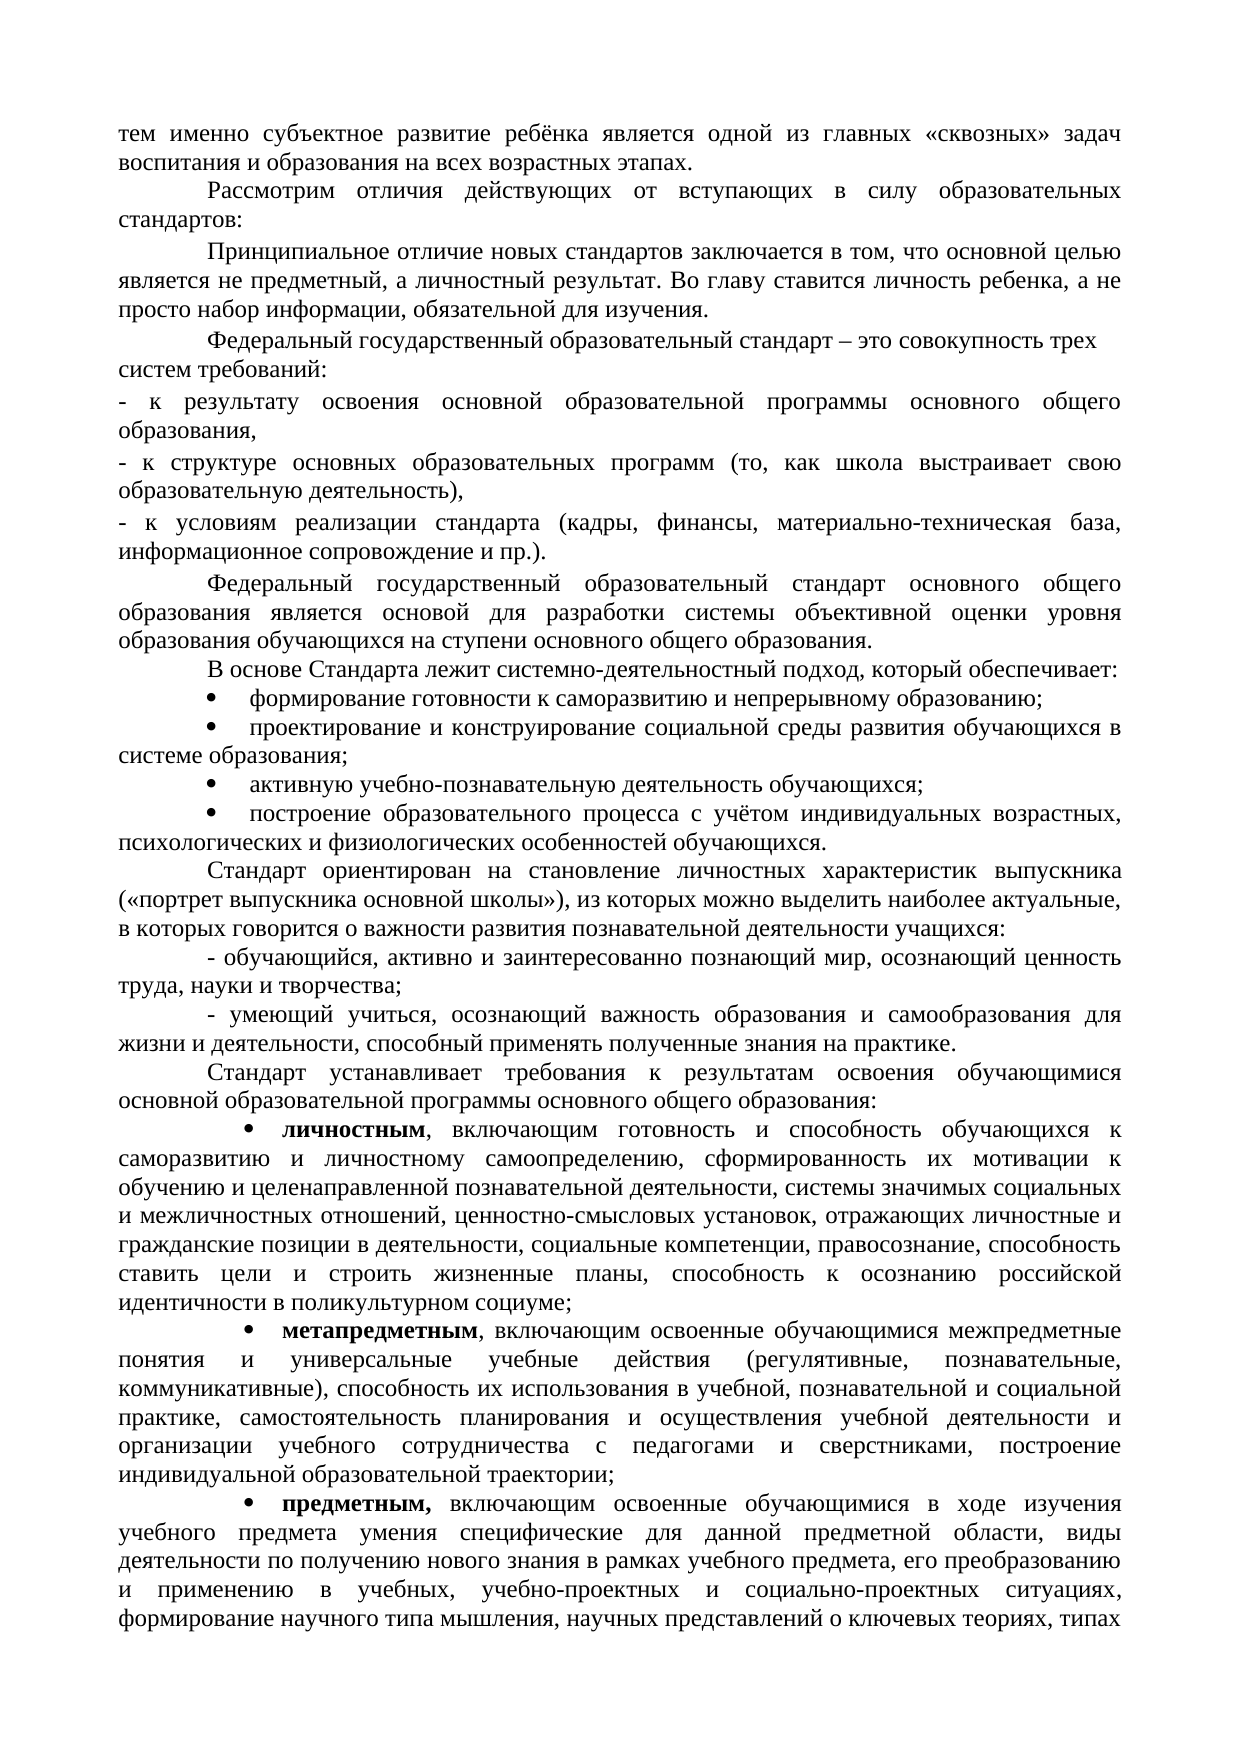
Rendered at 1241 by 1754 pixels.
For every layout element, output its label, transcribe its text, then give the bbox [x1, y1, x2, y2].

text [118, 118, 1122, 176]
text Принципиальное отличие новых стандартов заключается в том, что основной целью является не предметный, а личностный результат. Во главу ставится личность ребенка, а не просто набор информации, обязательной для изучения. [118, 236, 1122, 322]
list личностным, включающим готовность и способность обучающихся к саморазвитию и личностному самоопределению, сформированность их мотивации к обучению и целенаправленной познавательной деятельности, системы значимых социальных и межличностных отношений, ценностно-смысловых установок, отражающих личностные и гражданские позиции в деятельности, социальные компетенции, правосознание, способность ставить цели и строить жизненные планы, способность к осознанию российской идентичности в поликультурном социуме; [118, 1114, 1122, 1316]
text - обучающийся, активно и заинтересованно познающий мир, осознающий ценность труда, науки и творчества; [118, 942, 1122, 999]
text - к структуре основных образовательных программ (то, как школа выстраивает свою образовательную деятельность), [118, 447, 1122, 504]
text Стандарт ориентирован на становление личностных характеристик выпускника («портрет выпускника основной школы»), из которых можно выделить наиболее актуальные, в которых говорится о важности развития познавательной деятельности учащихся: [118, 856, 1122, 942]
list проектирование и конструирование социальной среды развития обучающихся в системе образования; [118, 712, 1122, 769]
text Стандарт устанавливает требования к результатам освоения обучающимися основной образовательной программы основного общего образования: [118, 1057, 1122, 1114]
text - к условиям реализации стандарта (кадры, финансы, материально-техническая база, информационное сопровождение и пр.). [118, 507, 1122, 565]
text Федеральный государственный образовательный стандарт – это совокупность трех систем требований: [118, 326, 1122, 383]
text В основе Стандарта лежит системно-деятельностный подход, который обеспечивает: [118, 654, 1122, 683]
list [118, 1488, 1122, 1632]
text - умеющий учиться, осознающий важность образования и самообразования для жизни и деятельности, способный применять полученные знания на практике. [118, 999, 1122, 1057]
list формирование готовности к саморазвитию и непрерывному образованию; [118, 683, 1122, 712]
list метапредметным, включающим освоенные обучающимися межпредметные понятия и универсальные учебные действия (регулятивные, познавательные, коммуникативные), способность их использования в учебной, познавательной и социальной практике, самостоятельность планирования и осуществления учебной деятельности и организации учебного сотрудничества с педагогами и сверстниками, построение индивидуальной образовательной траектории; [118, 1316, 1122, 1488]
text Рассмотрим отличия действующих от вступающих в силу образовательных стандартов: [118, 176, 1122, 233]
list активную учебно-познавательную деятельность обучающихся; [118, 769, 1122, 798]
text - к результату освоения основной образовательной программы основного общего образования, [118, 386, 1122, 444]
list построение образовательного процесса с учётом индивидуальных возрастных, психологических и физиологических особенностей обучающихся. [118, 798, 1122, 856]
text Федеральный государственный образовательный стандарт основного общего образования является основой для разработки системы объективной оценки уровня образования обучающихся на ступени основного общего образования. [118, 568, 1122, 654]
